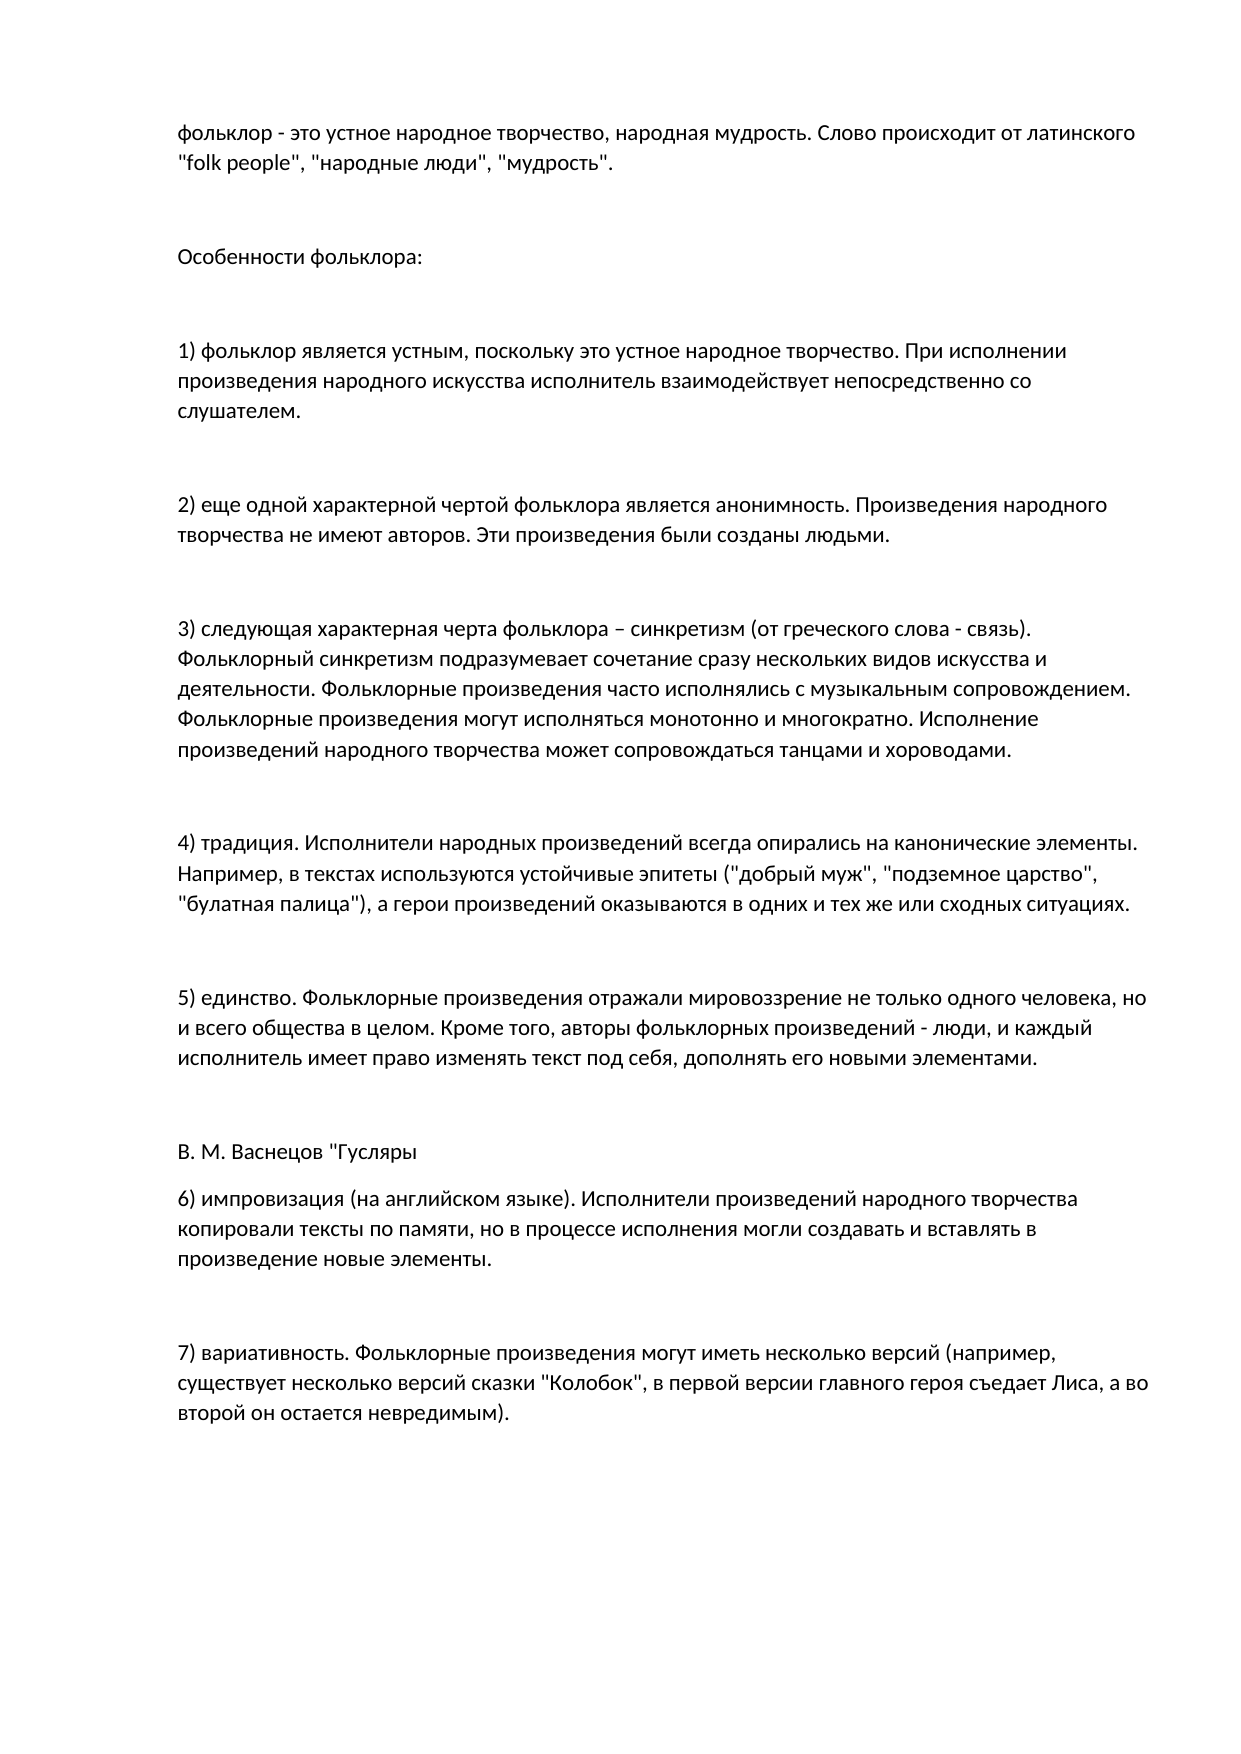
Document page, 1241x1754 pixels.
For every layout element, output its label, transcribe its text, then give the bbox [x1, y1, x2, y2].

text В. М. Васнецов "Гусляры [177, 1137, 1152, 1165]
text 4) традиция. Исполнители народных произведений всегда опирались на канонические элементы. Например, в текстах используются устойчивые эпитеты ("добрый муж", "подземное царство", "булатная палица"), а герои произведений оказываются в одних и тех же или сходных ситуациях. [177, 828, 1152, 917]
text 7) вариативность. Фольклорные произведения могут иметь несколько версий (например, существует несколько версий сказки "Колобок", в первой версии главного героя съедает Лиса, а во второй он остается невредимым). [177, 1338, 1152, 1426]
text 5) единство. Фольклорные произведения отражали мировоззрение не только одного человека, но и всего общества в целом. Кроме того, авторы фольклорных произведений - люди, и каждый исполнитель имеет право изменять текст под себя, дополнять его новыми элементами. [177, 983, 1152, 1071]
text 6) импровизация (на английском языке). Исполнители произведений народного творчества копировали тексты по памяти, но в процессе исполнения могли создавать и вставлять в произведение новые элементы. [177, 1184, 1152, 1272]
text Особенности фольклора: [177, 242, 1152, 270]
text 3) следующая характерная черта фольклора – синкретизм (от греческого слова - связь). Фольклорный синкретизм подразумевает сочетание сразу нескольких видов искусства и деятельности. Фольклорные произведения часто исполнялись с музыкальным сопровождением. Фольклорные произведения могут исполняться монотонно и многократно. Исполнение произведений народного творчества может сопровождаться танцами и хороводами. [177, 614, 1152, 763]
text 2) еще одной характерной чертой фольклора является анонимность. Произведения народного творчества не имеют авторов. Эти произведения были созданы людьми. [177, 490, 1152, 548]
text фольклор - это устное народное творчество, народная мудрость. Слово происходит от латинского "folk people", "народные люди", "мудрость". [177, 118, 1152, 176]
text 1) фольклор является устным, поскольку это устное народное творчество. При исполнении произведения народного искусства исполнитель взаимодействует непосредственно со слушателем. [177, 336, 1152, 424]
